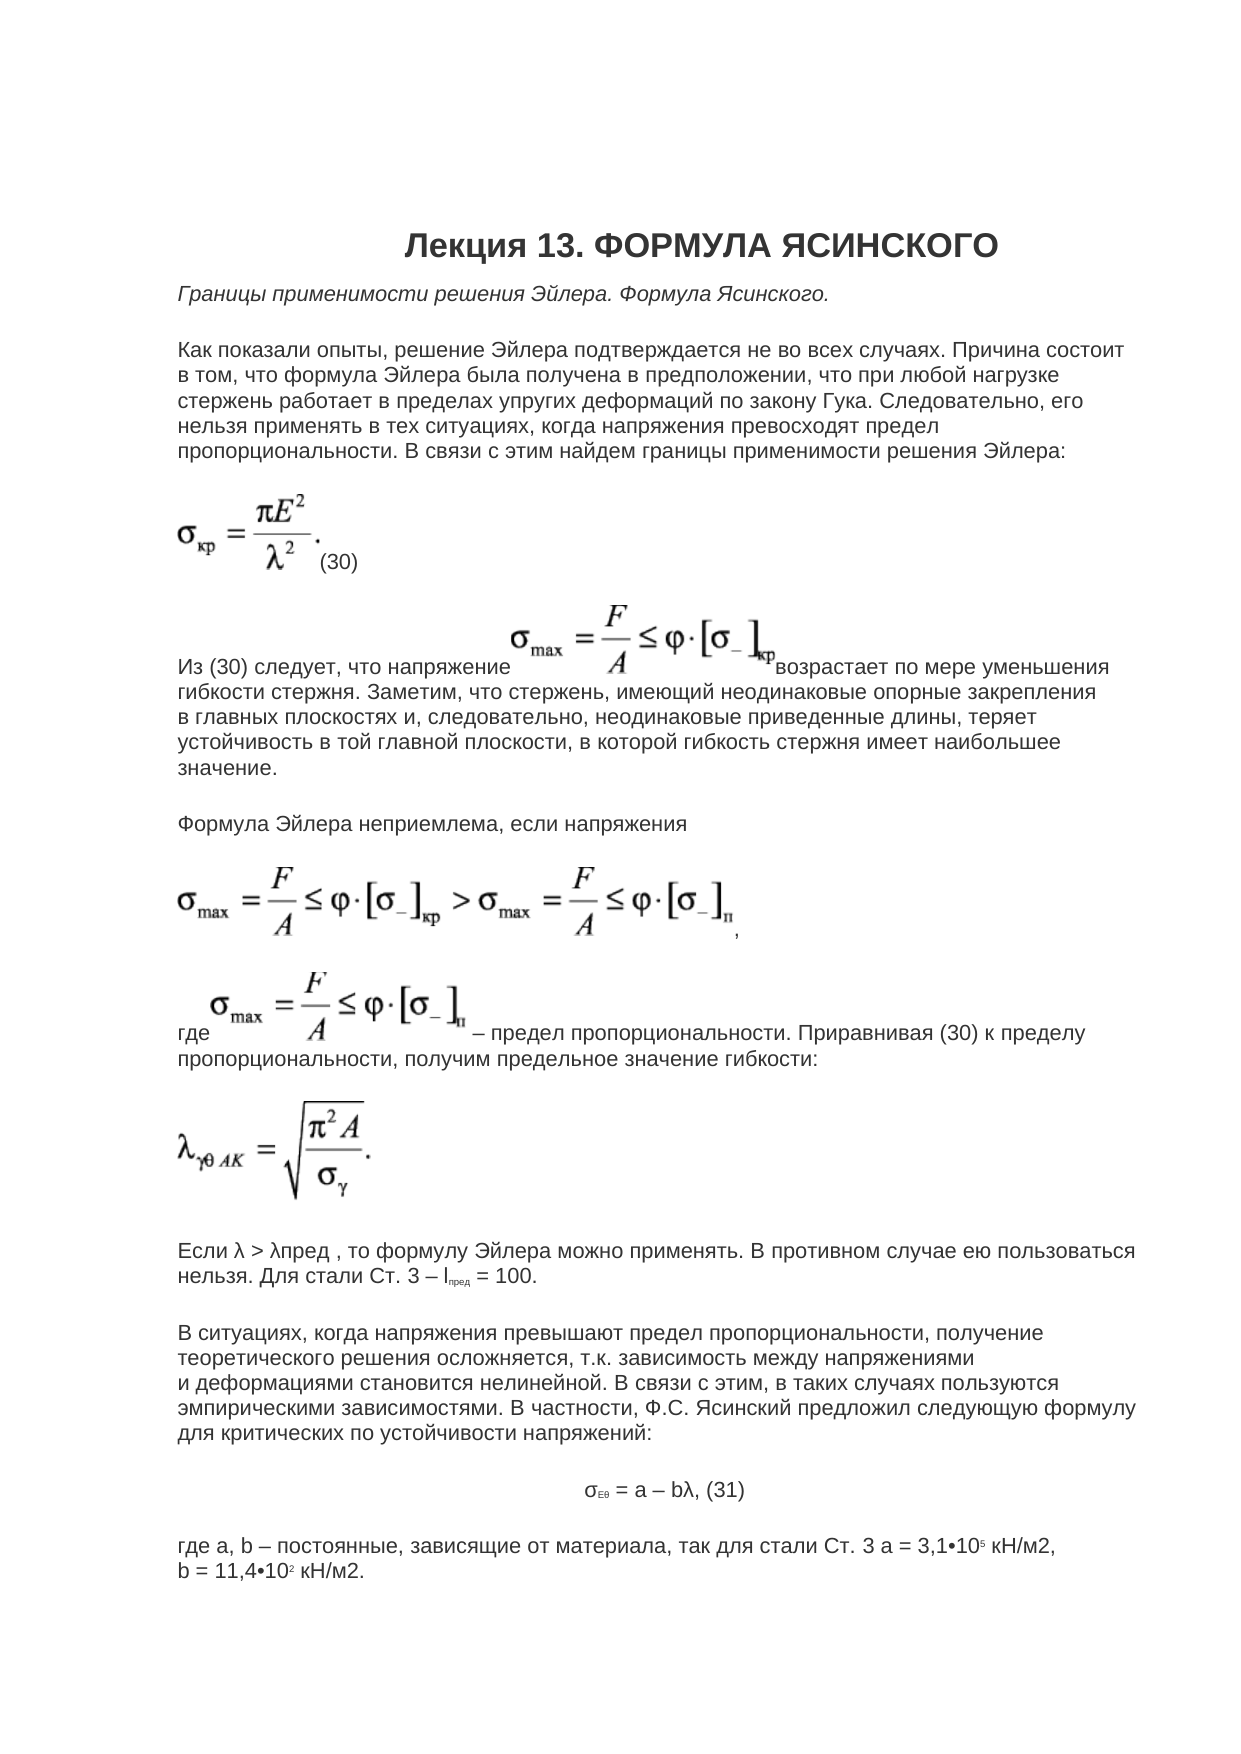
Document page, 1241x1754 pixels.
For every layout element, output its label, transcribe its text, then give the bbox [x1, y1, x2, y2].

picture [210, 972, 467, 1041]
picture [177, 494, 320, 570]
text Формула Эйлера неприемлема, если напряжения [177, 811, 1152, 836]
text Границы применимости решения Эйлера. Формула Ясинского. [177, 281, 1152, 306]
subtitle Лекция 13. ФОРМУЛА ЯСИНСКОГО [177, 225, 1152, 265]
picture [177, 1101, 371, 1202]
text Если λ > λпред , то формулу Эйлера можно применять. В противном случае ею пользоваться нельзя. Для стали Ст. 3 – lпред = 100. [177, 1238, 1152, 1288]
text где – предел пропорциональности. Приравнивая (30) к пределу пропорциональности, получим предельное значение гибкости: [177, 972, 1152, 1071]
text σЕθ = a – bλ, (31) [177, 1477, 1152, 1502]
text Из (30) следует, что напряжениевозрастает по мере уменьшения гибкости стержня. Заметим, что стержень, имеющий неодинаковые опорные закрепления в главных плоскостях и, следовательно, неодинаковые приведенные длины, теряет устойчивость в той главной плоскости, в которой гибкость стержня имеет наибольшее значение. [177, 605, 1152, 779]
picture [177, 867, 734, 936]
text В ситуациях, когда напряжения превышают предел пропорциональности, получение теоретического решения осложняется, т.к. зависимость между напряжениями и деформациями становится нелинейной. В связи с этим, в таких случаях пользуются эмпирическими зависимостями. В частности, Ф.С. Ясинский предложил следующую формулу для критических по устойчивости напряжений: [177, 1319, 1152, 1446]
text (30) [320, 494, 1152, 574]
text Как показали опыты, решение Эйлера подтверждается не во всех случаях. Причина состоит в том, что формула Эйлера была получена в предположении, что при любой нагрузке стержень работает в пределах упругих деформаций по закону Гука. Следовательно, его нельзя применять в тех ситуациях, когда напряжения превосходят предел пропорциональности. В связи с этим найдем границы применимости решения Эйлера: [177, 337, 1152, 463]
text где a, b – постоянные, зависящие от материала, так для стали Ст. 3 a = 3,1•105 кН/м2, b = 11,4•102 кН/м2. [177, 1533, 1152, 1584]
picture [511, 605, 775, 674]
